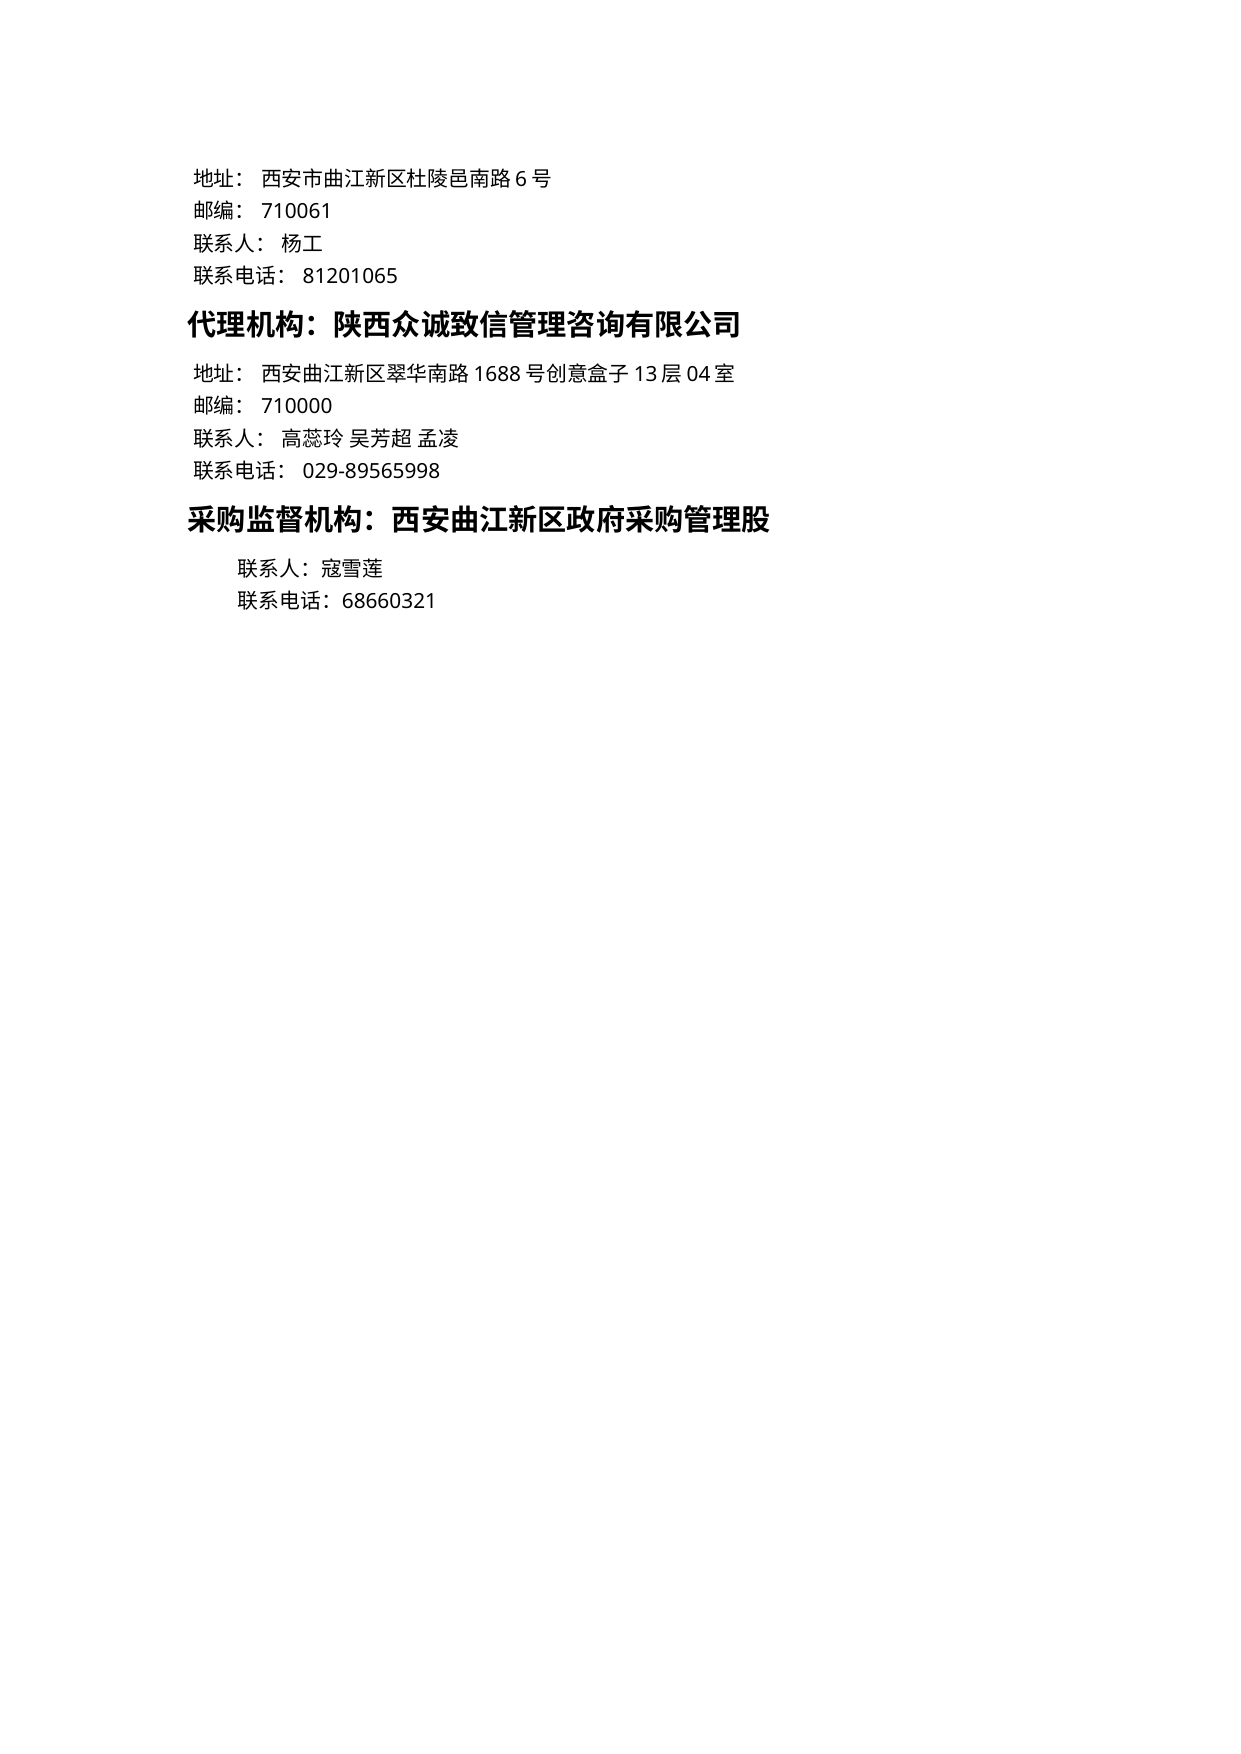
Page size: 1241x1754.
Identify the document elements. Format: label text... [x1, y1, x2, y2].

text 联系电话：68660321 [187, 584, 1053, 617]
text 地址： 西安市曲江新区杜陵邑南路6号 [187, 162, 1053, 194]
text 采购监督机构：西安曲江新区政府采购管理股 [187, 487, 1053, 552]
text 代理机构：陕西众诚致信管理咨询有限公司 [187, 292, 1053, 357]
text 联系人： 杨工 [187, 227, 1053, 259]
text 联系人：寇雪莲 [187, 552, 1053, 584]
text 联系人： 高蕊玲 吴芳超 孟凌 [187, 422, 1053, 454]
text 联系电话： 81201065 [187, 259, 1053, 292]
text 地址： 西安曲江新区翠华南路1688号创意盒子13层04室 [187, 357, 1053, 389]
text 邮编： 710061 [187, 194, 1053, 227]
text 联系电话： 029-89565998 [187, 454, 1053, 487]
text 邮编： 710000 [187, 389, 1053, 422]
